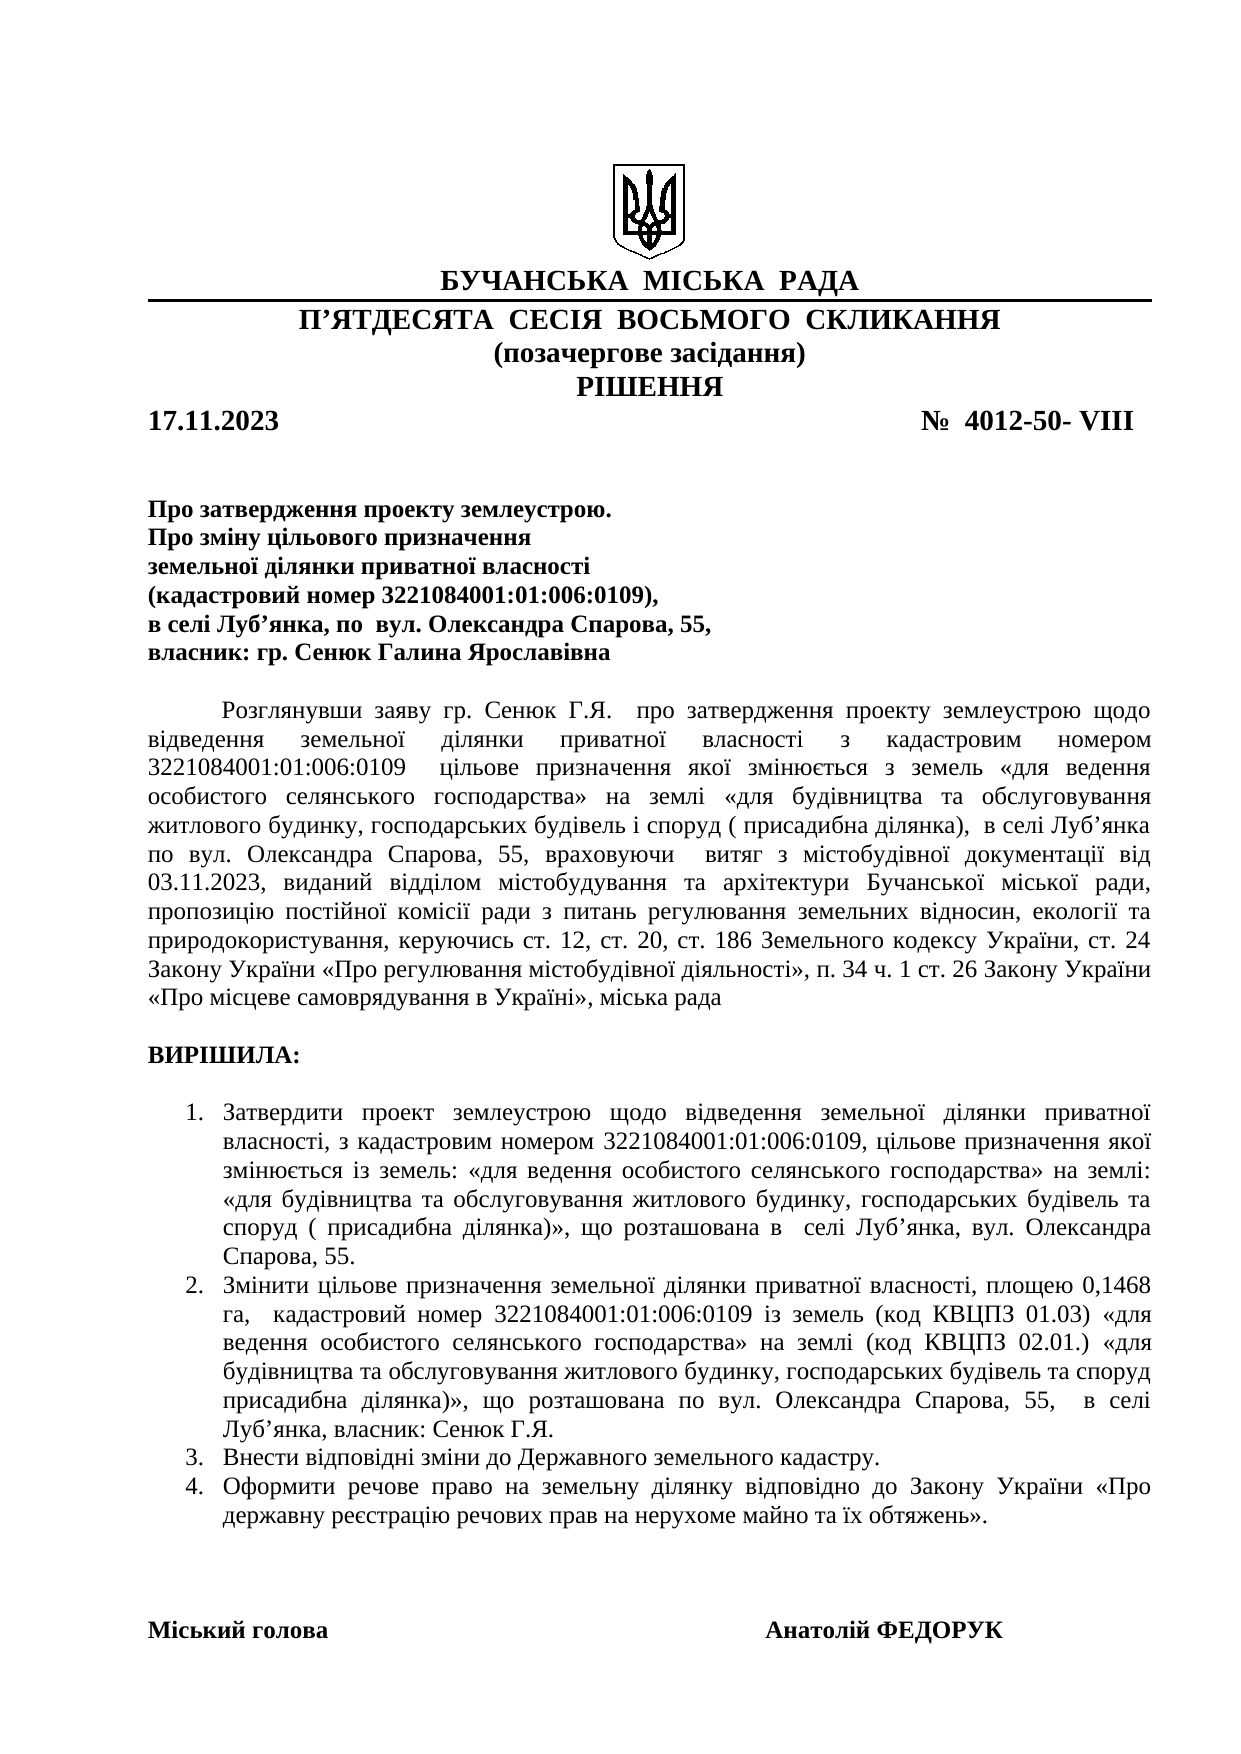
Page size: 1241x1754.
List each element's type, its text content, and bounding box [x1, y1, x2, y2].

list Внести відповідні зміни до Державного земельного кадастру. [185, 1442, 1152, 1471]
text БУЧАНСЬКА МІСЬКА РАДА [148, 263, 1152, 299]
text (позачергове засідання) [148, 336, 1152, 369]
list Оформити речове право на земельну ділянку відповідно до Закону України «Про державну реєстрацію речових прав на нерухоме майно та їх обтяжень». [185, 1471, 1152, 1529]
text Міський голова Анатолій ФЕДОРУК [148, 1615, 1152, 1644]
text земельної ділянки приватної власності [148, 551, 1152, 580]
text власник: гр. Сенюк Галина Ярославівна [148, 637, 1152, 666]
list Затвердити проект землеустрою щодо відведення земельної ділянки приватної власності, з кадастровим номером 3221084001:01:006:0109, цільове призначення якої змінюється із земель: «для ведення особистого селянського господарства» на землі: «для будівництва та обслуговування житлового будинку, господарських будівель та споруд ( присадибна ділянка)», що розташована в селі Луб’янка, вул. Олександра Спарова, 55. [185, 1097, 1152, 1270]
text Про затвердження проекту землеустрою. [148, 494, 1152, 522]
text (кадастровий номер 3221084001:01:006:0109), [148, 580, 1152, 609]
text РІШЕННЯ [148, 369, 1152, 403]
text ВИРІШИЛА: [148, 1040, 1152, 1069]
text 17.11.2023 № 4012-50- VІІІ [148, 403, 1152, 436]
list Змінити цільове призначення земельної ділянки приватної власності, площею 0,1468 га, кадастровий номер 3221084001:01:006:0109 із земель (код КВЦПЗ 01.03) «для ведення особистого селянського господарства» на землі (код КВЦПЗ 02.01.) «для будівництва та обслуговування житлового будинку, господарських будівель та споруд присадибна ділянка)», що розташована по вул. Олександра Спарова, 55, в селі Луб’янка, власник: Сенюк Г.Я. [185, 1270, 1152, 1442]
text в селі Луб’янка, по вул. Олександра Спарова, 55, [148, 609, 1152, 637]
text Про зміну цільового призначення [148, 522, 1152, 551]
text П’ЯТДЕСЯТА СЕСІЯ ВОСЬМОГО СКЛИКАННЯ [148, 302, 1152, 336]
text Розглянувши заяву гр. Сенюк Г.Я. про затвердження проекту землеустрою щодо відведення земельної ділянки приватної власності з кадастровим номером 3221084001:01:006:0109 цільове призначення якої змінюється з земель «для ведення особистого селянського господарства» на землі «для будівництва та обслуговування житлового будинку, господарських будівель і споруд ( присадибна ділянка), в селі Луб’янка по вул. Олександра Спарова, 55, враховуючи витяг з містобудівної документації від 03.11.2023, виданий відділом містобудування та архітектури Бучанської міської ради, пропозицію постійної комісії ради з питань регулювання земельних відносин, екології та природокористування, керуючись ст. 12, ст. 20, ст. 186 Земельного кодексу України, ст. 24 Закону України «Про регулювання містобудівної діяльності», п. 34 ч. 1 ст. 26 Закону України «Про місцеве самоврядування в Україні», міська рада [148, 695, 1152, 1011]
